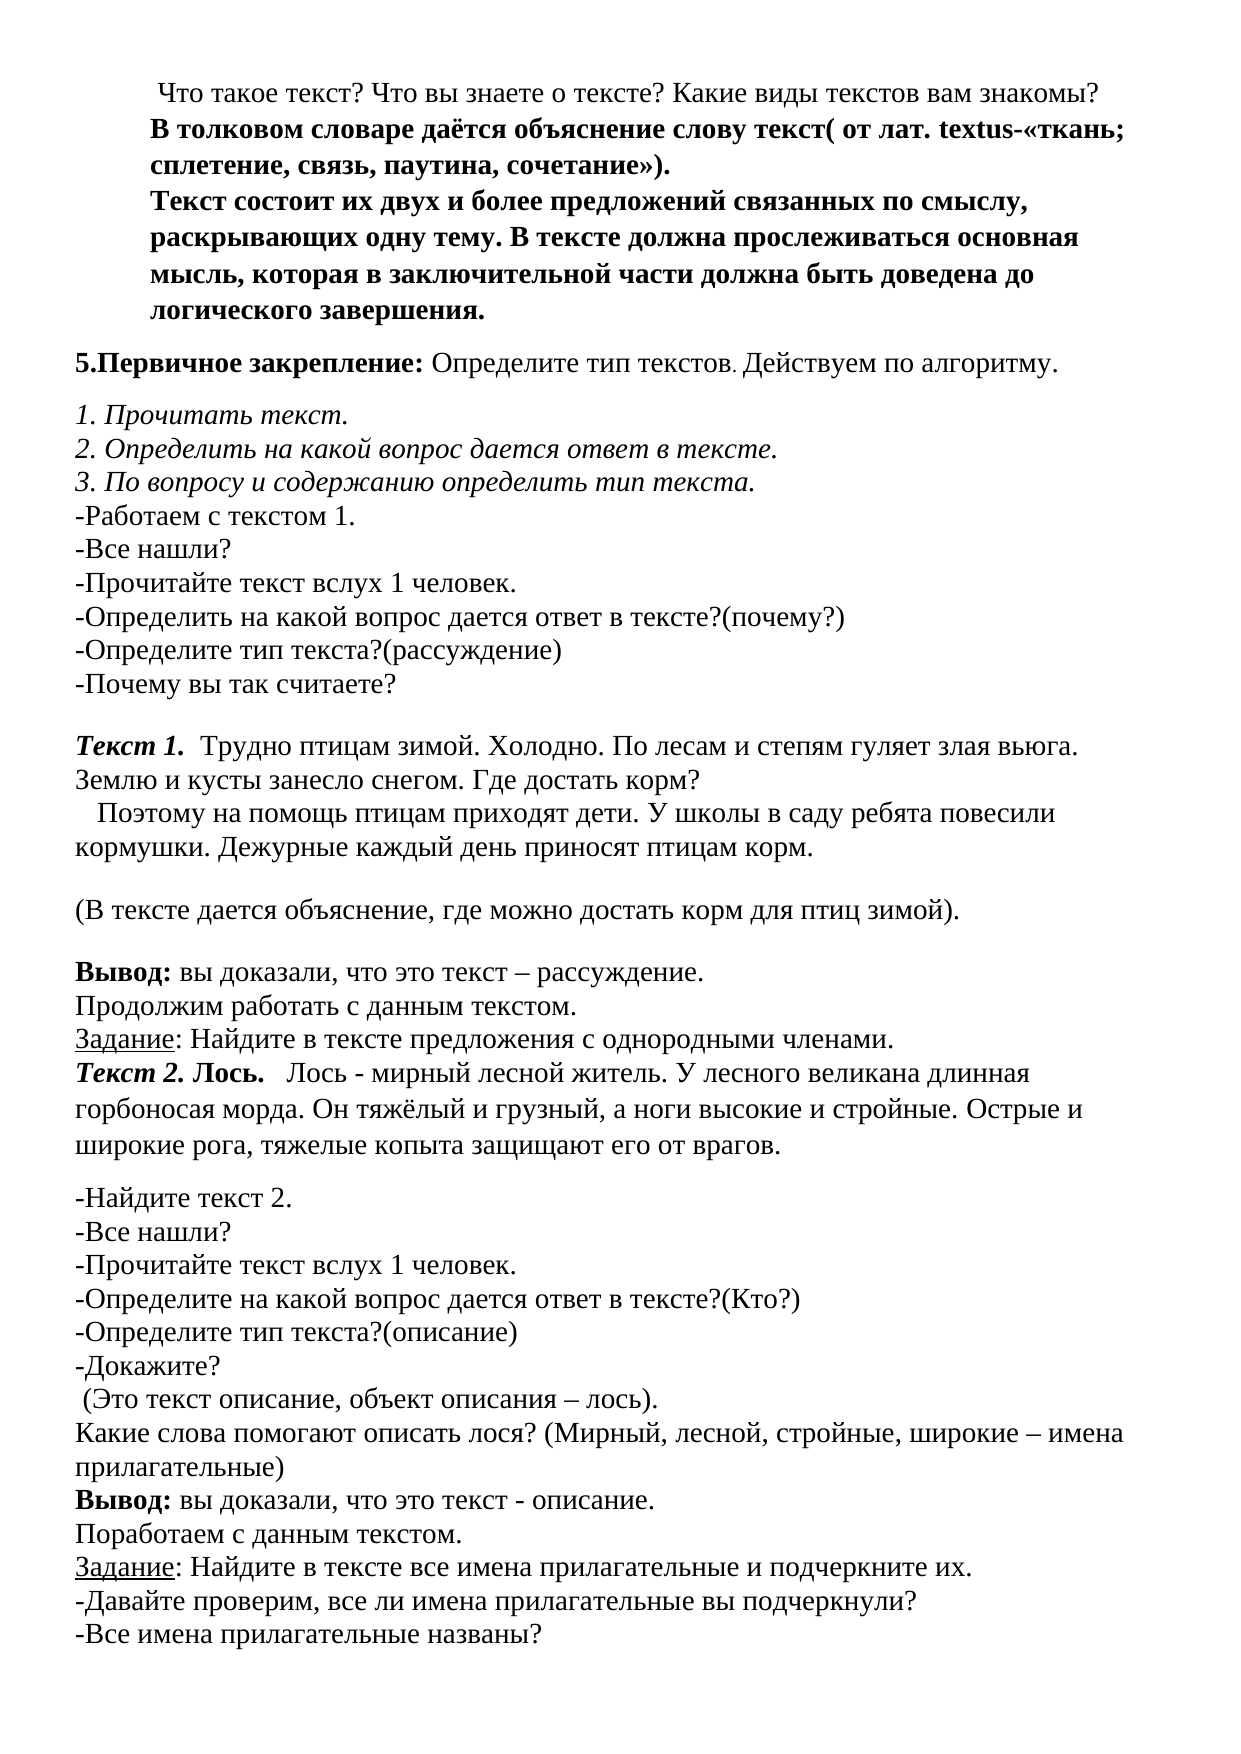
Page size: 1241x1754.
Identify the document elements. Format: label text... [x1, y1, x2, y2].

text 1. Прочитать текст. [75, 397, 1165, 431]
text (В тексте дается объяснение, где можно достать корм для птиц зимой). [75, 892, 1165, 925]
text (Это текст описание, объект описания – лось). [75, 1382, 1165, 1415]
text 2. Определить на какой вопрос дается ответ в тексте. [75, 431, 1165, 464]
text -Определите тип текста?(рассуждение) [75, 632, 1165, 666]
list В толковом словаре даётся объяснение слову текст( от лат. textus-«ткань; сплетение, связь, паутина, сочетание»). [150, 111, 1165, 181]
list Текст состоит их двух и более предложений связанных по смыслу, раскрывающих одну тему. В тексте должна прослеживаться основная мысль, которая в заключительной части должна быть доведена до логического завершения. [150, 183, 1165, 325]
text -Найдите текст 2. [75, 1180, 1165, 1214]
text -Прочитайте текст вслух 1 человек. [75, 565, 1165, 599]
text -Определите на какой вопрос дается ответ в тексте?(Кто?) [75, 1281, 1165, 1314]
text -Все нашли? [75, 1214, 1165, 1247]
text -Все нашли? [75, 532, 1165, 565]
text -Прочитайте текст вслух 1 человек. [75, 1247, 1165, 1281]
text Текст 1. Трудно птицам зимой. Холодно. По лесам и степям гуляет злая вьюга. Землю и кусты занесло снегом. Где достать корм? Поэтому на помощь птицам приходят дети. У школы в саду ребята повесили кормушки. Дежурные каждый день приносят птицам корм. [75, 728, 1165, 863]
text -Давайте проверим, все ли имена прилагательные вы подчеркнули? [75, 1583, 1165, 1616]
text -Все имена прилагательные названы? [75, 1616, 1165, 1650]
text Поработаем с данным текстом. [75, 1516, 1165, 1549]
text Продолжим работать с данным текстом. [75, 988, 1165, 1022]
text 5.Первичное закрепление: Определите тип текстов. Действуем по алгоритму. [75, 345, 1165, 378]
list Что такое текст? Что вы знаете о тексте? Какие виды текстов вам знакомы? [150, 75, 1165, 108]
text -Докажите? [75, 1348, 1165, 1382]
text -Определить на какой вопрос дается ответ в тексте?(почему?) [75, 599, 1165, 632]
text Какие слова помогают описать лося? (Мирный, лесной, стройные, широкие – имена прилагательные) [75, 1415, 1165, 1482]
text -Работаем с текстом 1. [75, 498, 1165, 532]
text Вывод: вы доказали, что это текст - описание. [75, 1482, 1165, 1516]
text 3. По вопросу и содержанию определить тип текста. [75, 464, 1165, 498]
text -Почему вы так считаете? [75, 666, 1165, 699]
text -Определите тип текста?(описание) [75, 1314, 1165, 1348]
text Вывод: вы доказали, что это текст – рассуждение. [75, 954, 1165, 988]
text Задание: Найдите в тексте предложения с однородными членами. [75, 1022, 1165, 1055]
text Текст 2. Лось. Лось - мирный лесной житель. У лесного великана длинная горбоносая морда. Он тяжёлый и грузный, а ноги высокие и стройные. Острые и широкие рога, тяжелые копыта защищают его от врагов. [75, 1055, 1165, 1161]
text Задание: Найдите в тексте все имена прилагательные и подчеркните их. [75, 1549, 1165, 1583]
